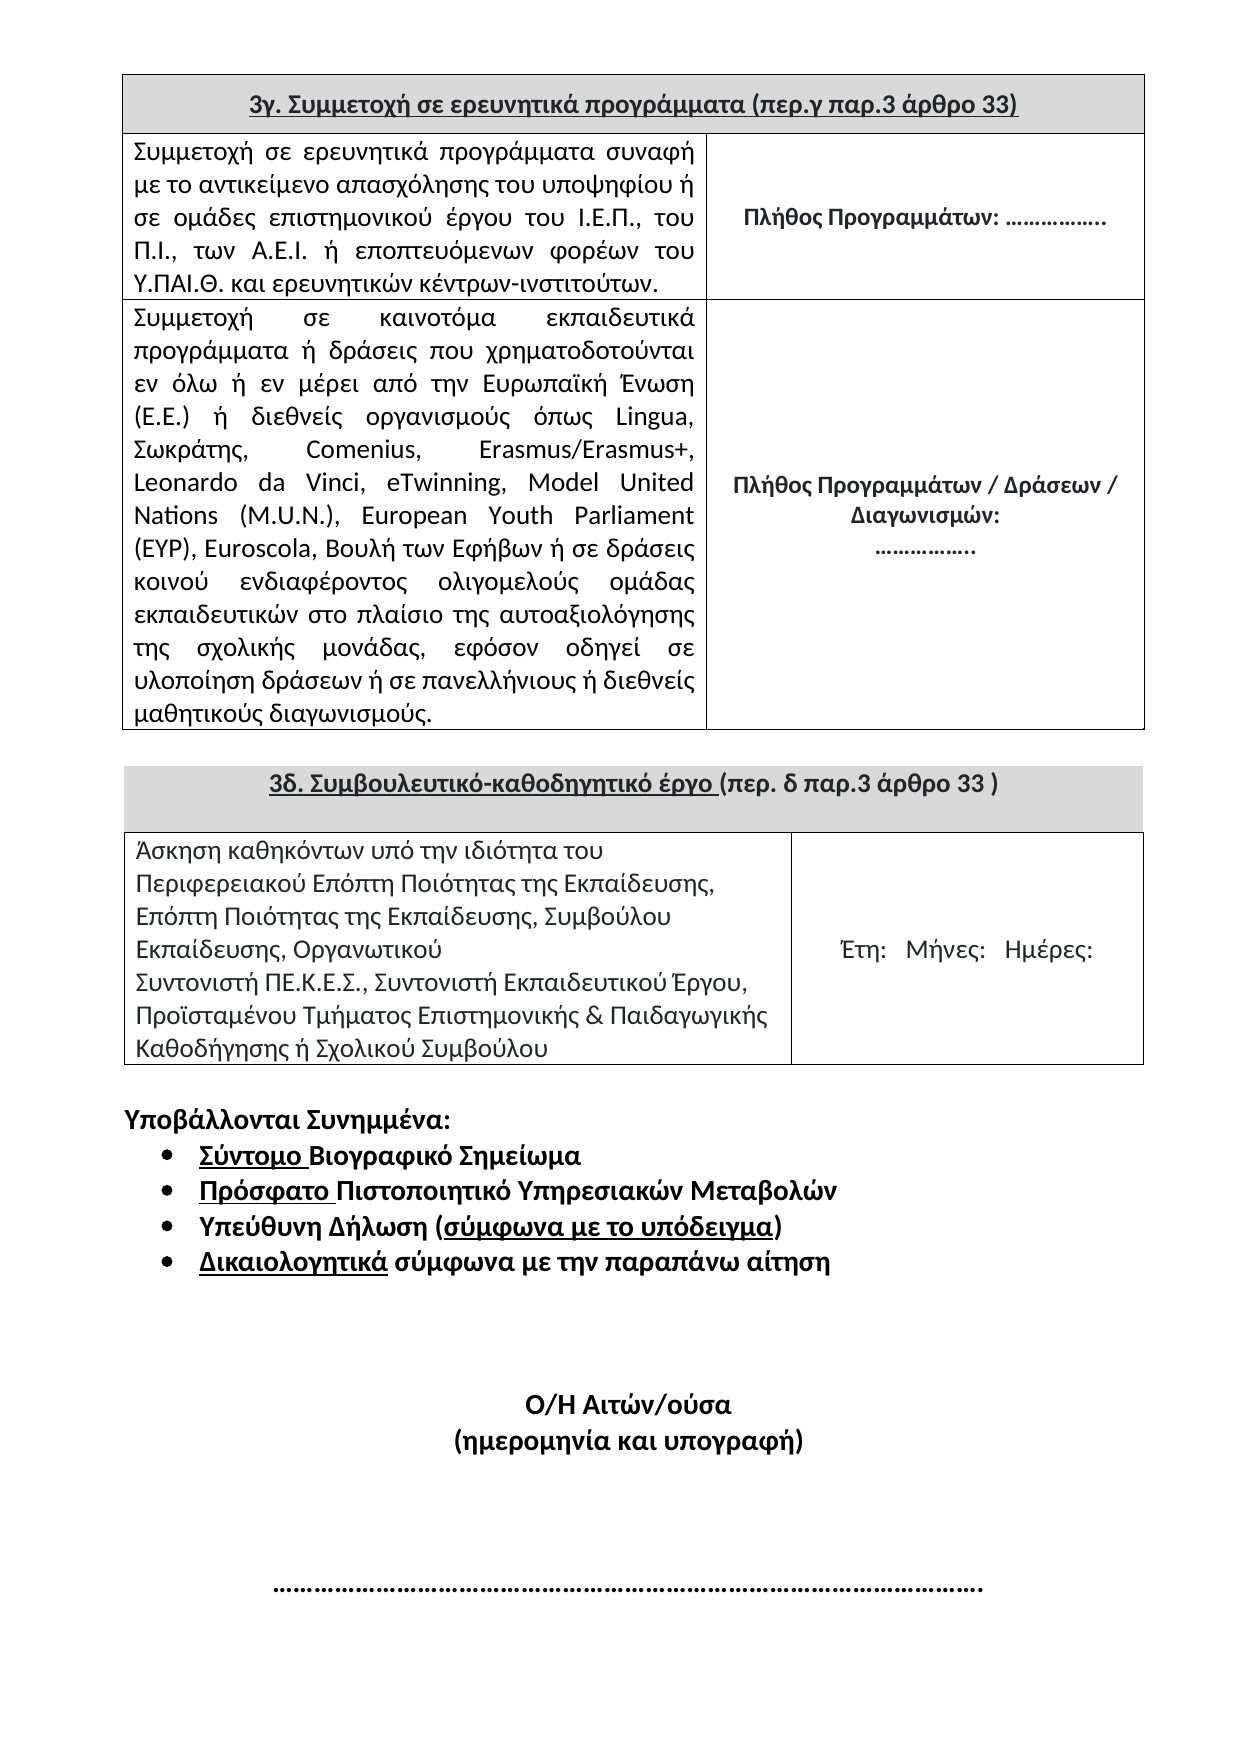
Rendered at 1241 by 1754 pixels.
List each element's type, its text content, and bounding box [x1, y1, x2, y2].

table_cell Πλήθος Προγραμμάτων / Δράσεων / Διαγωνισμών: …………….. [707, 300, 1144, 729]
table_cell Συμμετοχή σε ερευνητικά προγράμματα συναφή με το αντικείμενο απασχόλησης του υποψηφίου ή σε ομάδες επιστημονικού έργου του Ι.Ε.Π., του Π.Ι., των Α.Ε.Ι. ή εποπτευόμενων φορέων του Υ.ΠΑΙ.Θ. και ερευνητικών κέντρων-ινστιτούτων. [123, 134, 706, 299]
table_header 3γ. Συμμετοχή σε ερευνητικά προγράμματα (περ.γ παρ.3 άρθρο 33) [123, 75, 1144, 133]
table_cell Συμμετοχή σε καινοτόμα εκπαιδευτικά προγράμματα ή δράσεις που χρηματοδοτούνται εν όλω ή εν μέρει από την Ευρωπαϊκή Ένωση (Ε.Ε.) ή διεθνείς οργανισμούς όπως Lingua, Σωκράτης, Comenius, Erasmus/Erasmus+, Leonardo da Vinci, eTwinning, Model United Nations (M.U.N.), European Youth Parliament (EYP), Euroscola, Βουλή των Εφήβων ή σε δράσεις κοινού ενδιαφέροντος ολιγομελούς ομάδας εκπαιδευτικών στο πλαίσιο της αυτοαξιολόγησης της σχολικής μονάδας, εφόσον οδηγεί σε υλοποίηση δράσεων ή σε πανελλήνιους ή διεθνείς μαθητικούς διαγωνισμούς. [123, 300, 706, 729]
table_cell Πλήθος Προγραμμάτων: …………….. [707, 134, 1144, 299]
table_cell Υποβάλλονται Συνημμένα: Σύντομο Βιογραφικό Σημείωμα Πρόσφατο Πιστοποιητικό Υπηρεσιακών Μεταβολών Υπεύθυνη Δήλωση (σύμφωνα με το υπόδειγμα) Δικαιολογητικά σύμφωνα με την παραπάνω αίτηση Ο/Η Αιτών/ούσα (ημερομηνία και υπογραφή) …………………………………………………………………………………………. [113, 729, 1144, 1600]
